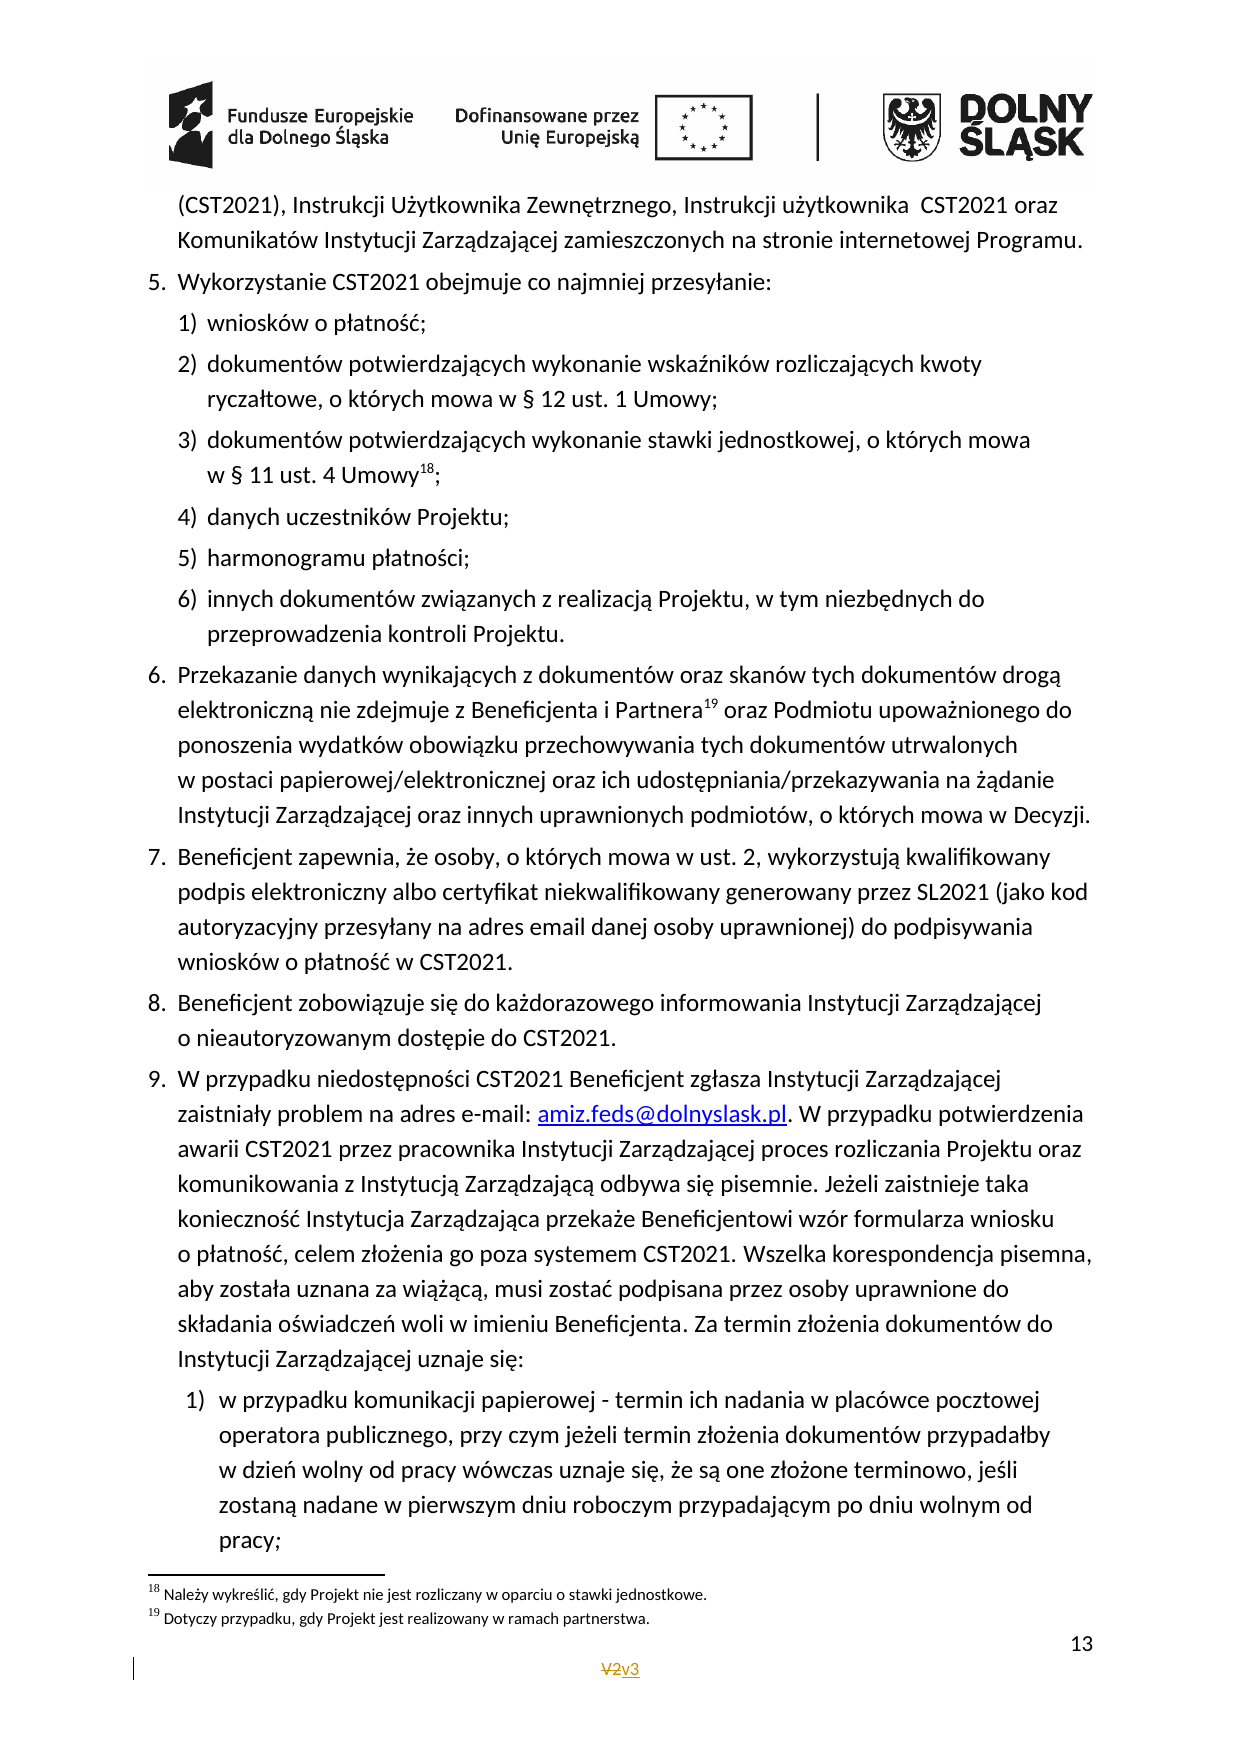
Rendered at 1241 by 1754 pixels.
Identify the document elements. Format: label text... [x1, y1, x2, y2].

list dokumentów potwierdzających wykonanie stawki jednostkowej, o których mowa w § 11 ust. 4 Umowy; [177, 425, 1093, 490]
list Przekazanie danych wynikających z dokumentów oraz skanów tych dokumentów drogą elektroniczną nie zdejmuje z Beneficjenta i Partnera oraz Podmiotu upoważnionego do ponoszenia wydatków obowiązku przechowywania tych dokumentów utrwalonych w postaci papierowej/elektronicznej oraz ich udostępniania/przekazywania na żądanie Instytucji Zarządzającej oraz innych uprawnionych podmiotów, o których mowa w Decyzji. [148, 660, 1093, 830]
list innych dokumentów związanych z realizacją Projektu, w tym niezbędnych do przeprowadzenia kontroli Projektu. [177, 583, 1093, 649]
list W przypadku niedostępności CST2021 Beneficjent zgłasza Instytucji Zarządzającej zaistniały problem na adres e-mail: amiz.feds@dolnyslask.pl. W przypadku potwierdzenia awarii CST2021 przez pracownika Instytucji Zarządzającej proces rozliczania Projektu oraz komunikowania z Instytucją Zarządzającą odbywa się pisemnie. Jeżeli zaistnieje taka konieczność Instytucja Zarządzająca przekaże Beneficjentowi wzór formularza wniosku o płatność, celem złożenia go poza systemem CST2021. Wszelka korespondencja pisemna, aby została uznana za wiążącą, musi zostać podpisana przez osoby uprawnione do składania oświadczeń woli w imieniu Beneficjenta. Za termin złożenia dokumentów do Instytucji Zarządzającej uznaje się: [148, 1063, 1093, 1374]
list danych uczestników Projektu; [177, 501, 1093, 531]
list Wykorzystanie CST2021 obejmuje co najmniej przesyłanie: [148, 266, 1093, 296]
list Beneficjent zapewnia, że osoby, o których mowa w ust. 2, wykorzystują kwalifikowany podpis elektroniczny albo certyfikat niekwalifikowany generowany przez SL2021 (jako kod autoryzacyjny przesyłany na adres email danej osoby uprawnionej) do podpisywania wniosków o płatność w CST2021. [148, 841, 1093, 976]
list Beneficjent zobowiązuje się do każdorazowego informowania Instytucji Zarządzającej o nieautoryzowanym dostępie do CST2021. [148, 987, 1093, 1053]
list harmonogramu płatności; [177, 542, 1093, 573]
list w przypadku komunikacji papierowej - termin ich nadania w placówce pocztowej operatora publicznego, przy czym jeżeli termin złożenia dokumentów przypadałby w dzień wolny od pracy wówczas uznaje się, że są one złożone terminowo, jeśli zostaną nadane w pierwszym dniu roboczym przypadającym po dniu wolnym od pracy; [185, 1385, 1093, 1555]
list wniosków o płatność; [177, 307, 1093, 338]
picture [147, 59, 1093, 190]
list dokumentów potwierdzających wykonanie wskaźników rozliczających kwoty ryczałtowe, o których mowa w § 12 ust. 1 Umowy; [177, 348, 1093, 414]
